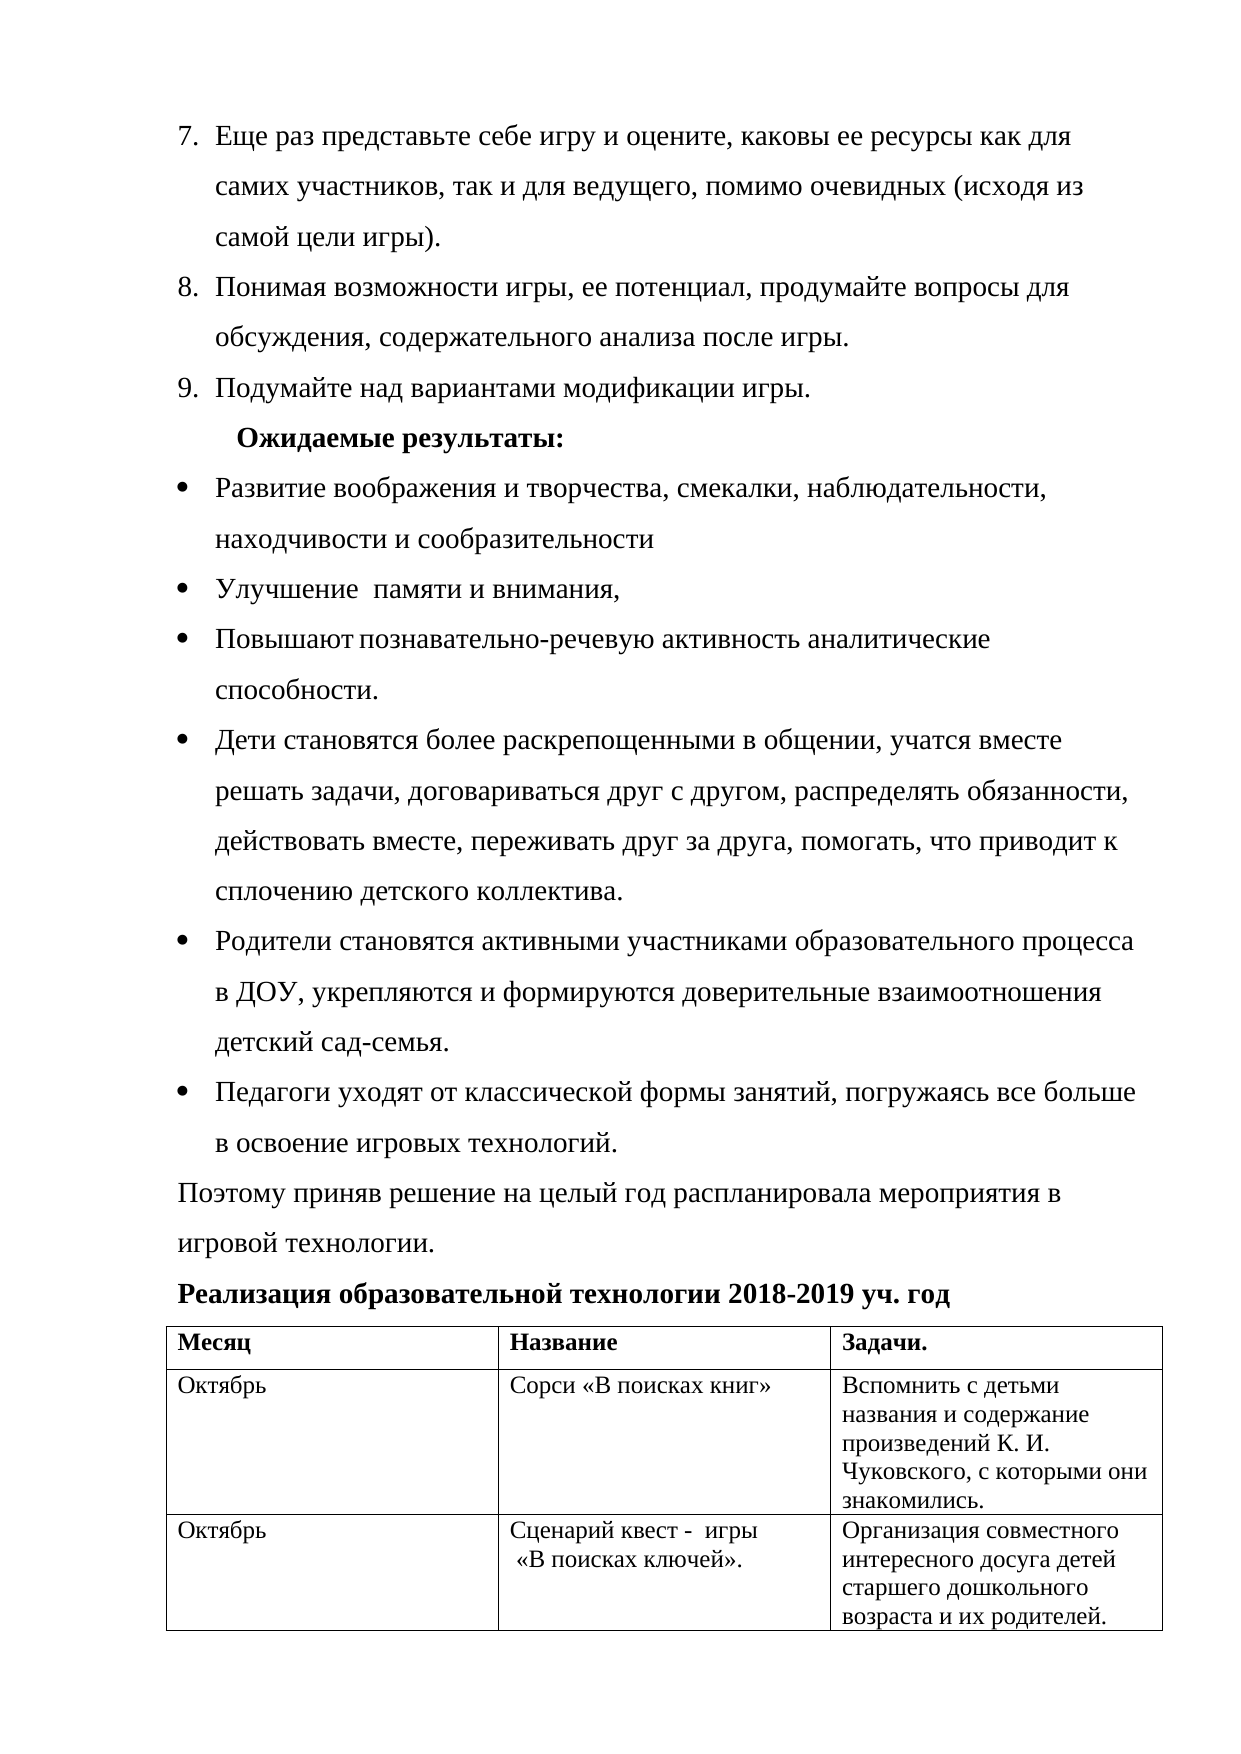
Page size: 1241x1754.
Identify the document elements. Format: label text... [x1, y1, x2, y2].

list Повышают познавательно-речевую активность аналитические способности. [177, 621, 1152, 705]
list Подумайте над вариантами модификации игры. [177, 370, 1152, 403]
list Развитие воображения и творчества, смекалки, наблюдательности, находчивости и сообразительности [177, 470, 1152, 554]
table_cell Октябрь [167, 1370, 498, 1514]
table_cell Октябрь [167, 1515, 498, 1630]
table_cell Сценарий квест - игры «В поисках ключей». [499, 1515, 830, 1630]
list Еще раз представьте себе игру и оцените, каковы ее ресурсы как для самих участников, так и для ведущего, помимо очевидных (исходя из самой цели игры). [177, 118, 1152, 252]
table_header Задачи. [831, 1327, 1162, 1369]
list Педагоги уходят от классической формы занятий, погружаясь все больше в освоение игровых технологий. [177, 1074, 1152, 1158]
table_cell Организация совместного интересного досуга детей старшего дошкольного возраста и их родителей. [831, 1515, 1162, 1630]
text Поэтому приняв решение на целый год распланировала мероприятия в игровой технологии. [177, 1175, 1152, 1259]
list Дети становятся более раскрепощенными в общении, учатся вместе решать задачи, договариваться друг с другом, распределять обязанности, действовать вместе, переживать друг за друга, помогать, что приводит к сплочению детского коллектива. [177, 722, 1152, 907]
table_cell Сорси «В поисках книг» [499, 1370, 830, 1514]
table_cell Вспомнить с детьми названия и содержание произведений К. И. Чуковского, с которыми они знакомились. [831, 1370, 1162, 1514]
table_header Название [499, 1327, 830, 1369]
list Понимая возможности игры, ее потенциал, продумайте вопросы для обсуждения, содержательного анализа после игры. [177, 269, 1152, 353]
text Реализация образовательной технологии 2018-2019 уч. год [177, 1276, 1152, 1309]
list Улучшение памяти и внимания, [177, 571, 1152, 605]
text Ожидаемые результаты: [177, 420, 1152, 453]
list Родители становятся активными участниками образовательного процесса в ДОУ, укрепляются и формируются доверительные взаимоотношения детский сад-семья. [177, 923, 1152, 1058]
table_header Месяц [167, 1327, 498, 1369]
